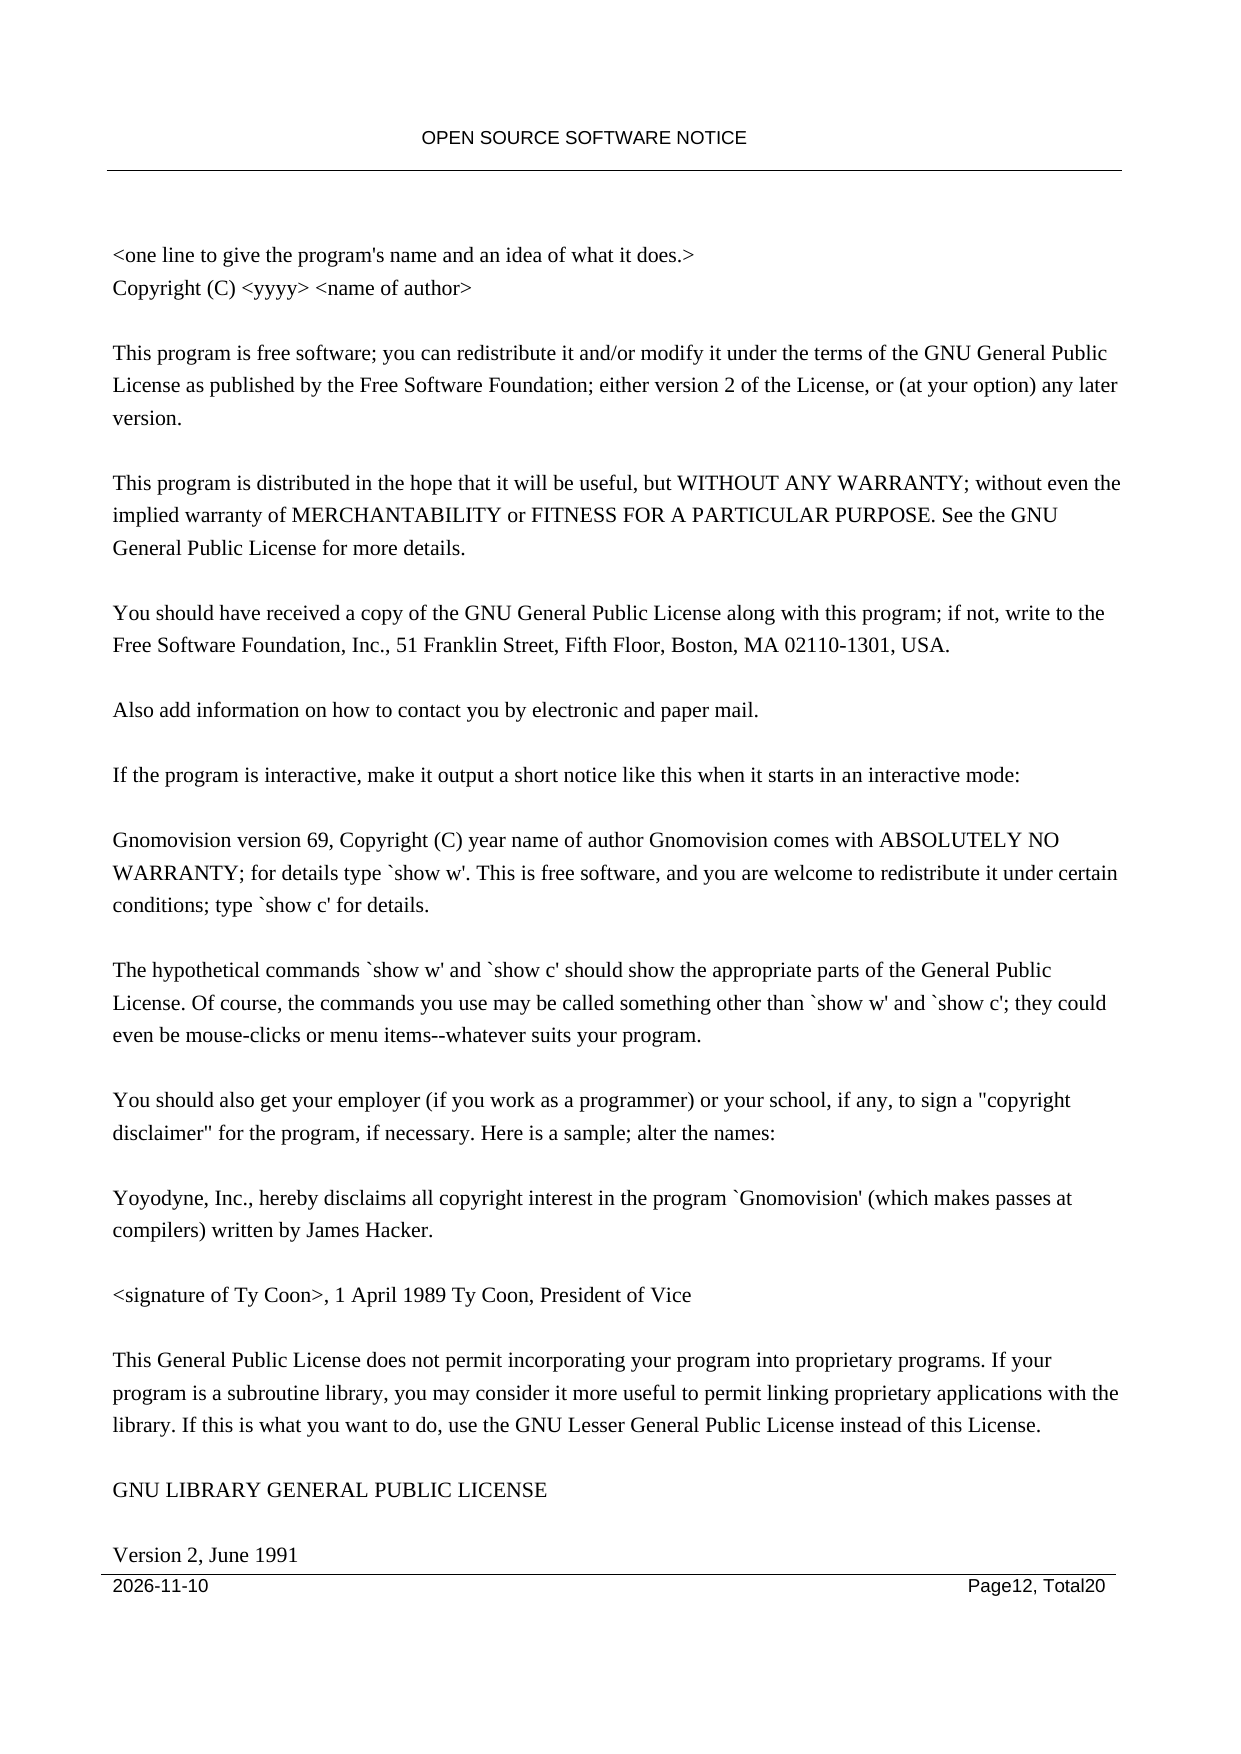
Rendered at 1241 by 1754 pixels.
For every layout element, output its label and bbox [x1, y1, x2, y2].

text [112, 206, 1128, 1571]
